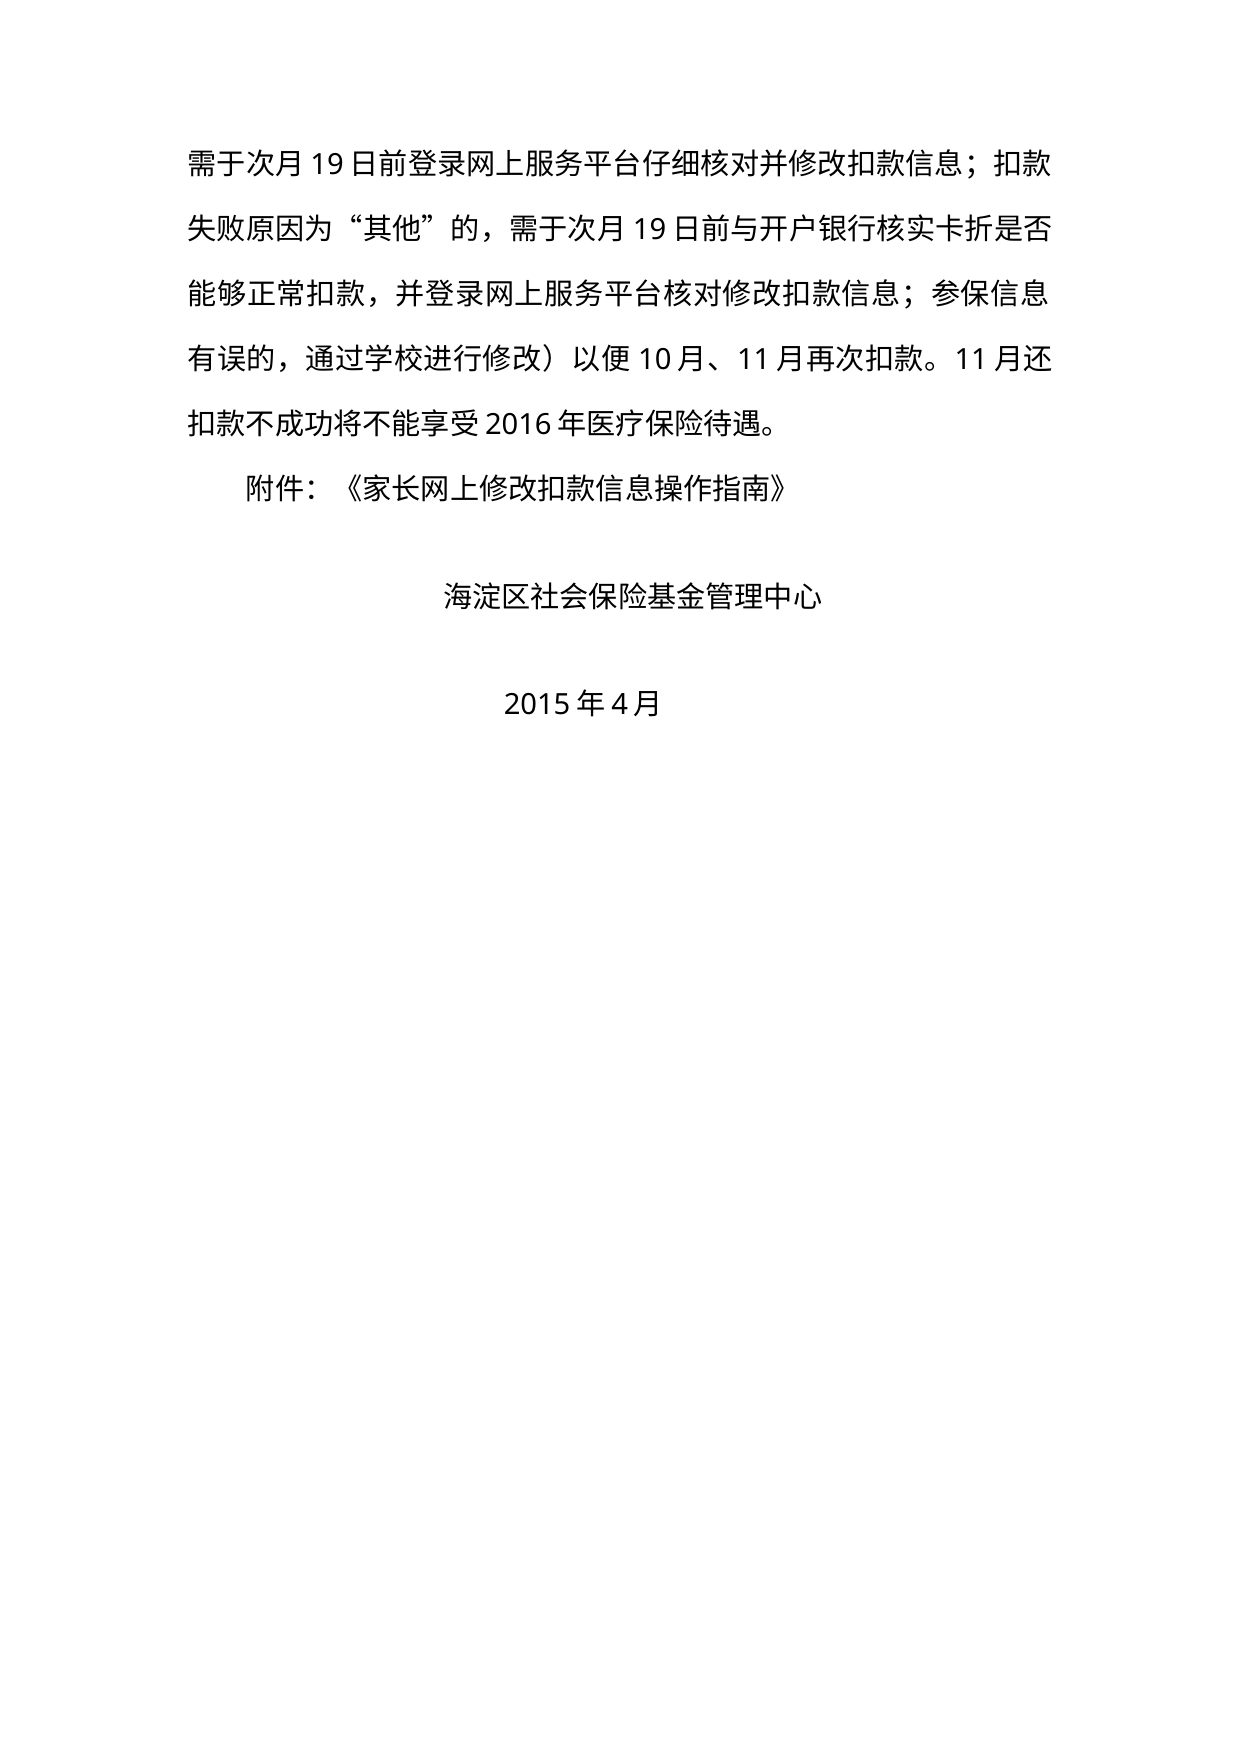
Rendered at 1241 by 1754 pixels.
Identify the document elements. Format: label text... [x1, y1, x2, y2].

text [187, 129, 1053, 454]
text 2015年4月 [187, 669, 1053, 734]
text 海淀区社会保险基金管理中心 [187, 562, 1053, 627]
text 附件：《家长网上修改扣款信息操作指南》 [187, 454, 1053, 519]
